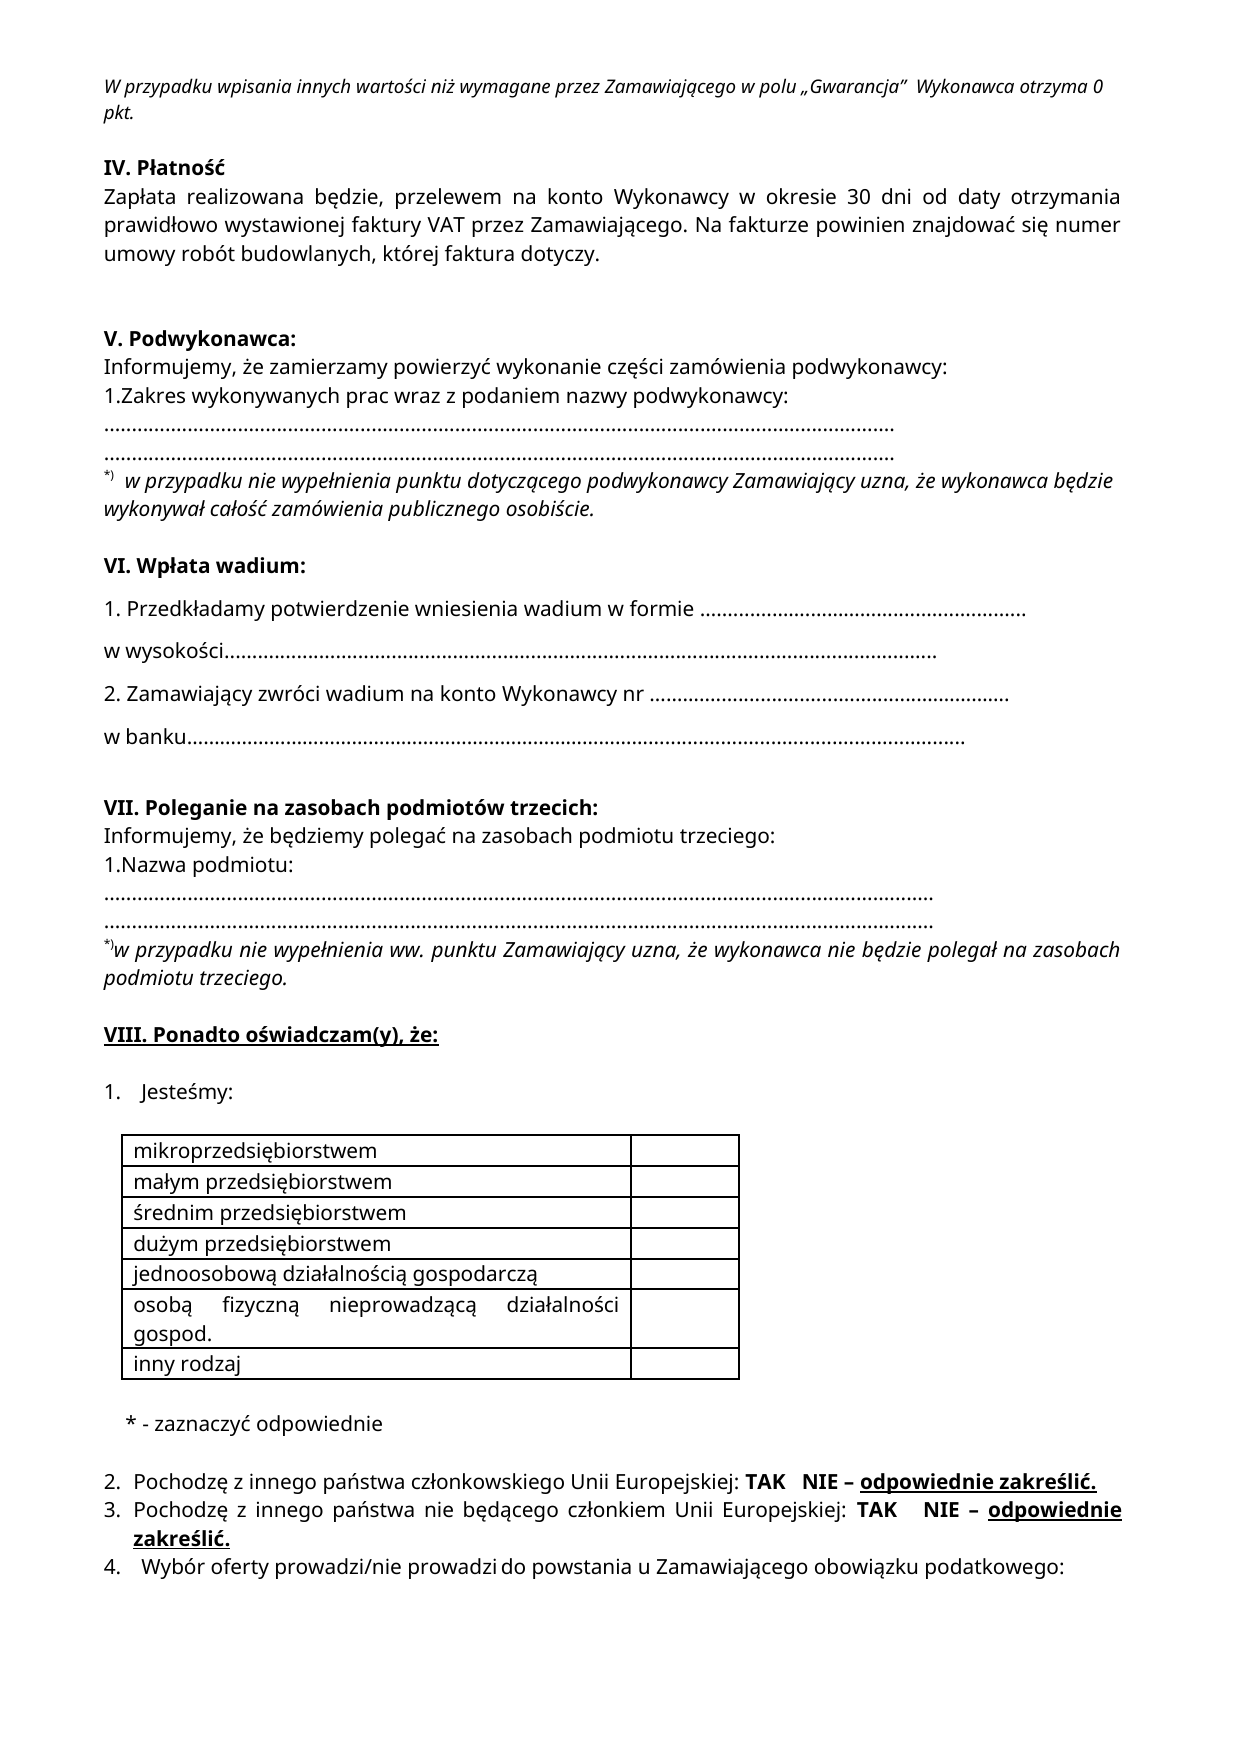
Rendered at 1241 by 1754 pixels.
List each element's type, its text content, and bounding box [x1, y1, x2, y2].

table_cell [632, 1229, 738, 1257]
table_cell jednoosobową działalnością gospodarczą [123, 1260, 630, 1288]
text 2. Zamawiający zwróci wadium na konto Wykonawcy nr ………........................................……………. [103, 679, 1122, 708]
table_cell małym przedsiębiorstwem [123, 1167, 630, 1196]
list Jesteśmy: [103, 1077, 1122, 1106]
table_header mikroprzedsiębiorstwem [123, 1136, 630, 1165]
text Informujemy, że będziemy polegać na zasobach podmiotu trzeciego: [103, 821, 1122, 850]
table_header [632, 1136, 738, 1165]
text VIII. Ponadto oświadczam(y), że: [103, 1020, 1122, 1049]
table_cell [632, 1349, 738, 1378]
table_cell osobą fizyczną nieprowadzącą działalności gospod. [123, 1290, 630, 1347]
text 1.Zakres wykonywanych prac wraz z podaniem nazwy podwykonawcy: [103, 381, 1122, 409]
table_cell [632, 1198, 738, 1227]
text W przypadku wpisania innych wartości niż wymagane przez Zamawiającego w polu „Gwarancja” Wykonawca otrzyma 0 pkt. [103, 74, 1122, 125]
text w wysokości................................................................................................................................ [103, 637, 1122, 665]
text ..................................................................................................................................................... [103, 907, 1122, 935]
table_cell dużym przedsiębiorstwem [123, 1229, 630, 1257]
text V. Podwykonawca: [103, 324, 1122, 352]
text .............................................................................................................................................. [103, 438, 1122, 466]
list Wybór oferty prowadzi/nie prowadzi do powstania u Zamawiającego obowiązku podatkowego: [103, 1552, 1122, 1581]
text 1.Nazwa podmiotu: [103, 850, 1122, 878]
text VI. Wpłata wadium: [103, 551, 1122, 580]
text * - zaznaczyć odpowiednie [103, 1409, 1122, 1438]
text Informujemy, że zamierzamy powierzyć wykonanie części zamówienia podwykonawcy: [103, 352, 1122, 381]
table_cell [632, 1290, 738, 1347]
table_cell inny rodzaj [123, 1349, 630, 1378]
text IV. Płatność [103, 153, 1122, 182]
text VII. Poleganie na zasobach podmiotów trzecich: [103, 793, 1122, 821]
text Zapłata realizowana będzie, przelewem na konto Wykonawcy w okresie 30 dni od daty otrzymania prawidłowo wystawionej faktury VAT przez Zamawiającego. Na fakturze powinien znajdować się numer umowy robót budowlanych, której faktura dotyczy. [103, 182, 1122, 267]
list Pochodzę z innego państwa członkowskiego Unii Europejskiej: TAK NIE – odpowiednie zakreślić. [103, 1467, 1122, 1495]
text ..................................................................................................................................................... [103, 878, 1122, 907]
list Pochodzę z innego państwa nie będącego członkiem Unii Europejskiej: TAK NIE – odpowiednie zakreślić. [103, 1495, 1122, 1552]
table_cell średnim przedsiębiorstwem [123, 1198, 630, 1227]
text w banku…………………………………………………………………………......................................................... [103, 722, 1122, 750]
text 1. Przedkładamy potwierdzenie wniesienia wadium w formie …..........…….……………........................ [103, 594, 1122, 622]
text *)w przypadku nie wypełnienia ww. punktu Zamawiający uzna, że wykonawca nie będzie polegał na zasobach podmiotu trzeciego. [103, 935, 1122, 992]
text .............................................................................................................................................. [103, 409, 1122, 438]
table_cell [632, 1260, 738, 1288]
text *) w przypadku nie wypełnienia punktu dotyczącego podwykonawcy Zamawiający uzna, że wykonawca będzie wykonywał całość zamówienia publicznego osobiście. [103, 466, 1122, 523]
table_cell [632, 1167, 738, 1196]
